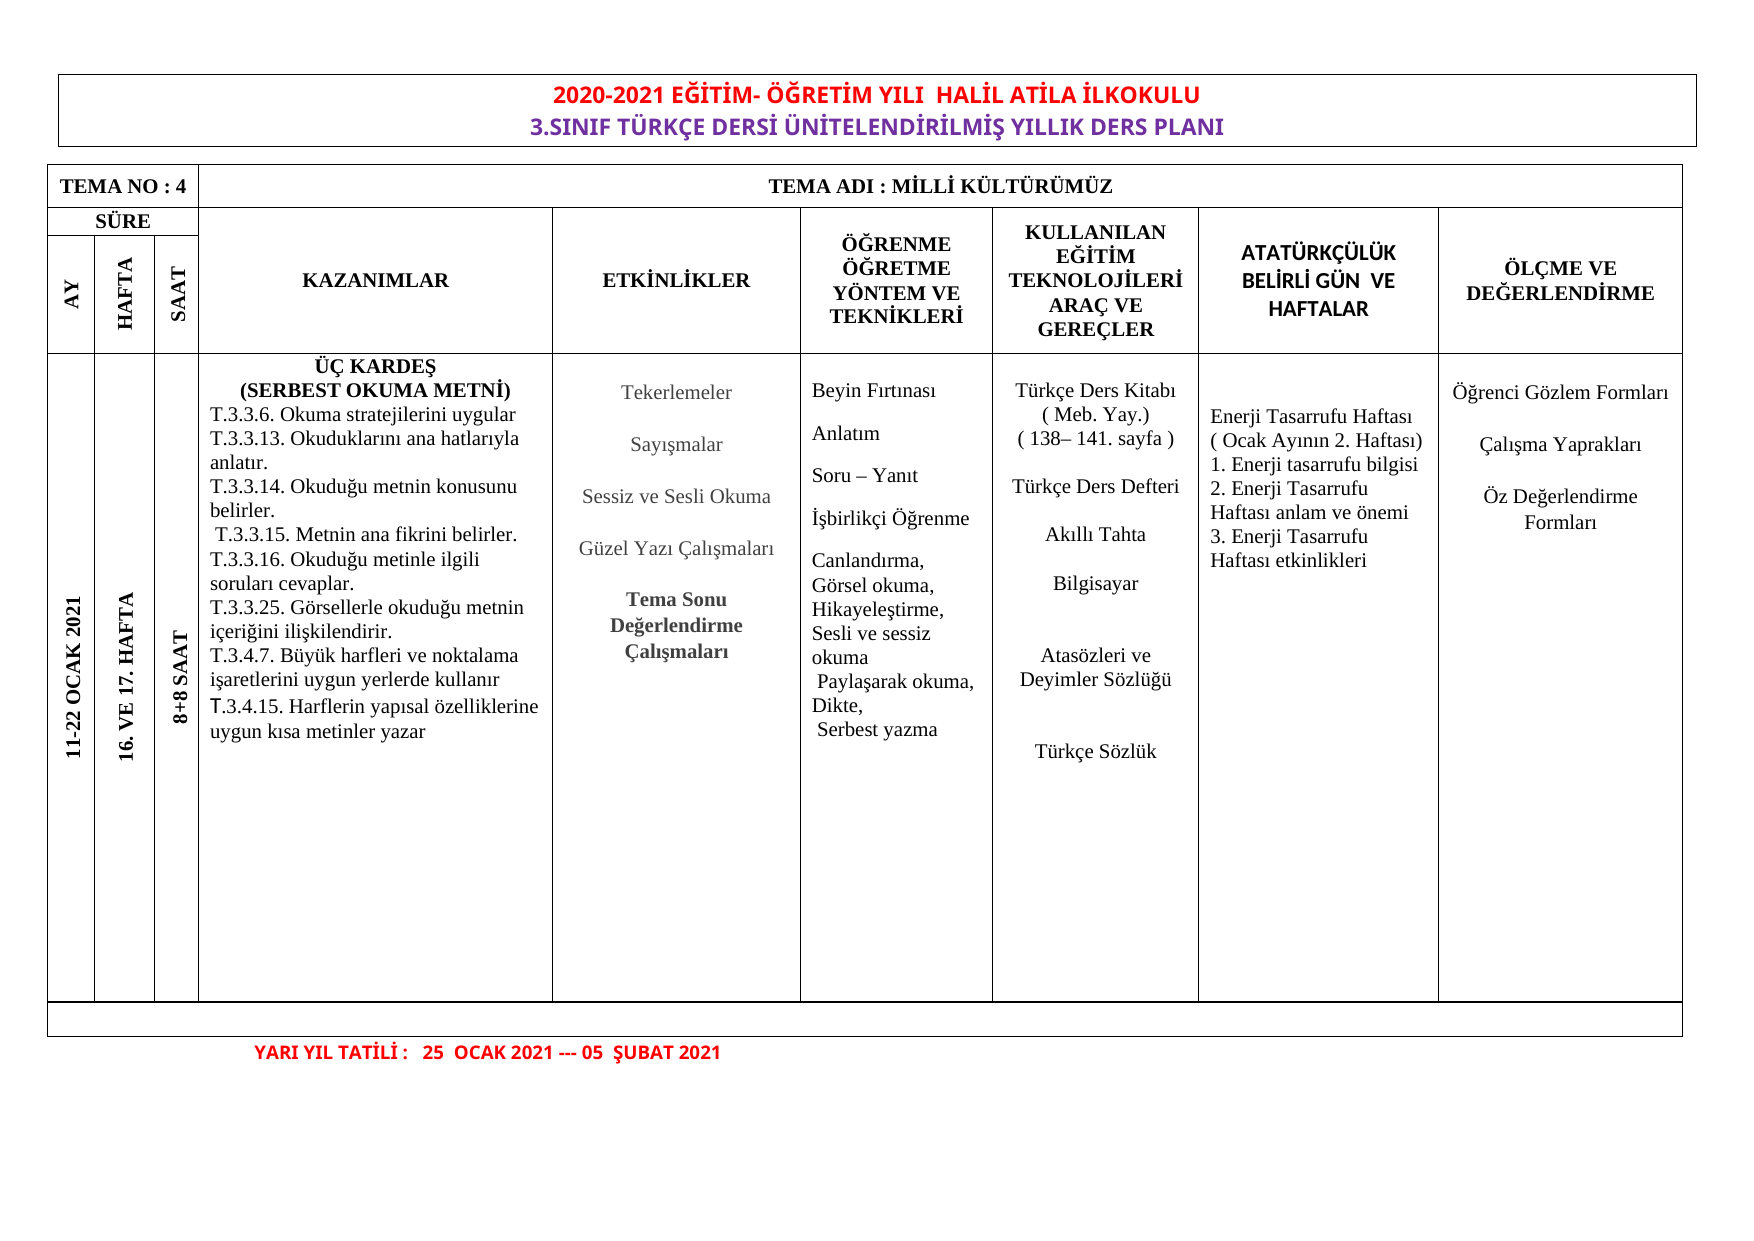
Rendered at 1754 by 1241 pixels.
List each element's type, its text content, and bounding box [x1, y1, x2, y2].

table_header TEMA NO : 4 [48, 165, 198, 207]
table_cell SÜRE [48, 208, 198, 235]
table_cell HAFTA [95, 236, 154, 353]
table_cell ATATÜRKÇÜLÜK BELİRLİ GÜN VE HAFTALAR [1199, 208, 1438, 353]
table_cell ÜÇ KARDEŞ (SERBEST OKUMA METNİ) T.3.3.6. Okuma stratejilerini uygular T.3.3.13. Okuduklarını ana hatlarıyla anlatır. T.3.3.14. Okuduğu metnin konusunu belirler. T.3.3.15. Metnin ana fikrini belirler. T.3.3.16. Okuduğu metinle ilgili soruları cevaplar. T.3.3.25. Görsellerle okuduğu metnin içeriğini ilişkilendirir. T.3.4.7. Büyük harfleri ve noktalama işaretlerini uygun yerlerde kullanır T.3.4.15. Harflerin yapısal özelliklerine uygun kısa metinler yazar [199, 354, 552, 1001]
table_cell Tekerlemeler Sayışmalar Sessiz ve Sesli Okuma Güzel Yazı Çalışmaları Tema Sonu Değerlendirme Çalışmaları [553, 354, 800, 1001]
table_cell AY [48, 236, 94, 353]
table_cell KAZANIMLAR [199, 208, 552, 353]
table_cell SAAT [155, 236, 198, 353]
table_cell KULLANILAN EĞİTİM TEKNOLOJİLERİ ARAÇ VE GEREÇLER [993, 208, 1198, 353]
table_cell ÖLÇME VE DEĞERLENDİRME [1439, 208, 1682, 353]
table_cell 8+8 SAAT [155, 354, 198, 1001]
text YARI YIL TATİLİ : 25 OCAK 2021 --- 05 ŞUBAT 2021 [59, 175, 1695, 1064]
table_cell [48, 1003, 1682, 1036]
table_cell Enerji Tasarrufu Haftası ( Ocak Ayının 2. Haftası) 1. Enerji tasarrufu bilgisi 2. Enerji Tasarrufu Haftası anlam ve önemi 3. Enerji Tasarrufu Haftası etkinlikleri [1199, 354, 1438, 1001]
table_cell Türkçe Ders Kitabı ( Meb. Yay.) ( 138– 141. sayfa ) Türkçe Ders Defteri Akıllı Tahta Bilgisayar Atasözleri ve Deyimler Sözlüğü Türkçe Sözlük [993, 354, 1198, 1001]
table_cell 11-22 OCAK 2021 [48, 354, 94, 1001]
table_cell 16. VE 17. HAFTA [95, 354, 154, 1001]
table_header TEMA ADI : MİLLİ KÜLTÜRÜMÜZ [199, 165, 1682, 207]
table_cell ÖĞRENME ÖĞRETME YÖNTEM VE TEKNİKLERİ [801, 208, 992, 353]
table_cell ETKİNLİKLER [553, 208, 800, 353]
table_cell Öğrenci Gözlem Formları Çalışma Yaprakları Öz Değerlendirme Formları [1439, 354, 1682, 1001]
